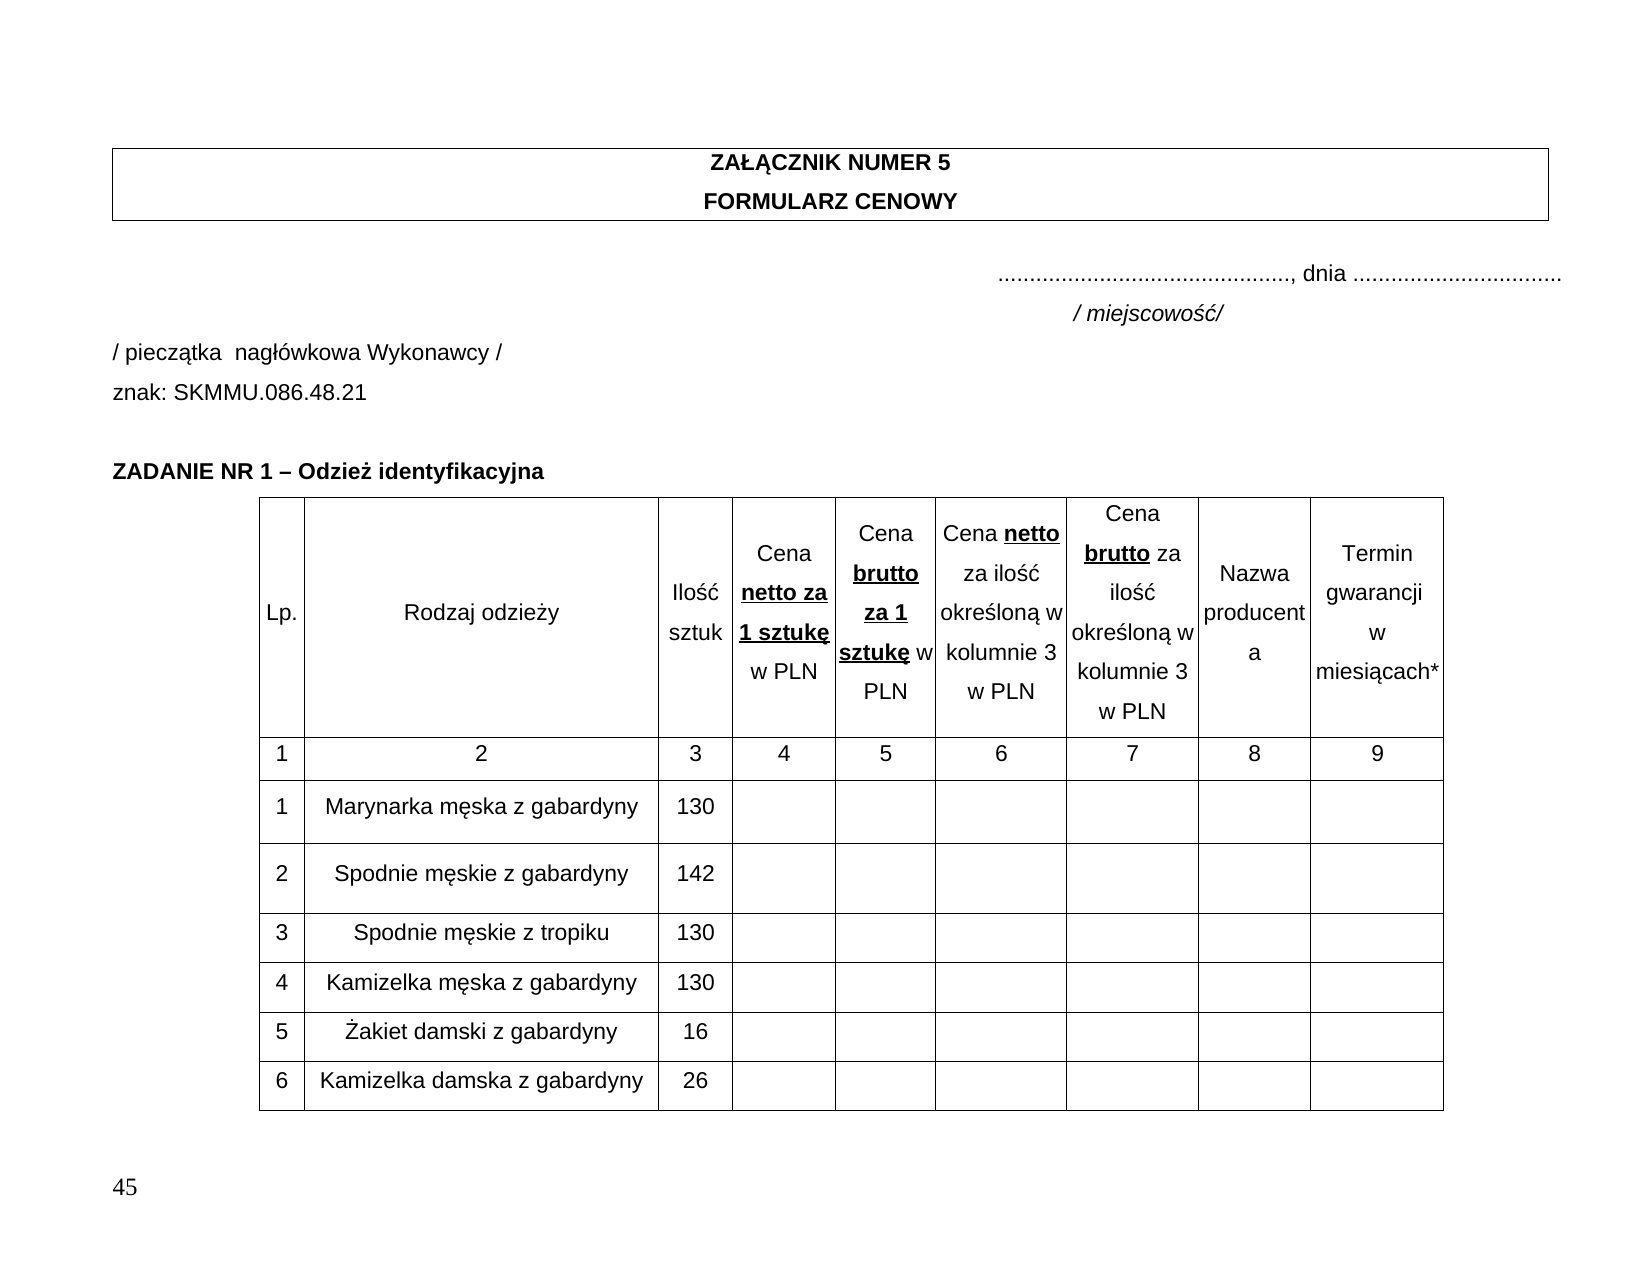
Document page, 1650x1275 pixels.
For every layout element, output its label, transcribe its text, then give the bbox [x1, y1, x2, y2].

table_cell [836, 914, 935, 962]
table_cell 8 [1199, 738, 1310, 780]
table_cell [936, 781, 1066, 843]
table_cell Marynarka męska z gabardyny [305, 781, 658, 843]
table_cell [1199, 1013, 1310, 1061]
text .............................................., dnia ................................. [657, 260, 1591, 287]
table_cell 6 [936, 738, 1066, 780]
table_cell [1199, 1062, 1310, 1110]
table_cell [1199, 963, 1310, 1012]
table_cell 16 [659, 1013, 732, 1061]
table_cell [1311, 781, 1443, 843]
text znak: SKMMU.086.48.21 [112, 379, 1591, 405]
table_header Lp. [260, 498, 304, 737]
table_cell 7 [1067, 738, 1198, 780]
table_cell [1199, 781, 1310, 843]
table_header Cena netto za 1 sztukę w PLN [733, 498, 835, 737]
table_cell [836, 1013, 935, 1061]
table_cell [836, 963, 935, 1012]
table_cell [836, 781, 935, 843]
table_cell [936, 844, 1066, 913]
table_cell 5 [260, 1013, 304, 1061]
table_cell 1 [260, 781, 304, 843]
table_cell [1311, 1062, 1443, 1110]
table_cell [936, 963, 1066, 1012]
table_cell [936, 1062, 1066, 1110]
table_cell [1311, 914, 1443, 962]
text / miejscowość/ [731, 300, 1591, 326]
table_cell [733, 844, 835, 913]
table_cell [1311, 1013, 1443, 1061]
table_cell [1311, 844, 1443, 913]
table_cell Żakiet damski z gabardyny [305, 1013, 658, 1061]
table_cell [1067, 844, 1198, 913]
table_cell [733, 963, 835, 1012]
table_cell 2 [305, 738, 658, 780]
table_cell 6 [260, 1062, 304, 1110]
table_cell [1067, 963, 1198, 1012]
text ZADANIE NR 1 – Odzież identyfikacyjna [112, 458, 1591, 484]
table_header Cena brutto za 1 sztukę w PLN [836, 498, 935, 737]
table_cell 3 [260, 914, 304, 962]
table_cell [1067, 914, 1198, 962]
table_cell [733, 1062, 835, 1110]
table_cell [733, 1013, 835, 1061]
table_cell Spodnie męskie z tropiku [305, 914, 658, 962]
table_header Cena brutto za ilość określoną w kolumnie 3 w PLN [1067, 498, 1198, 737]
table_cell [1067, 781, 1198, 843]
table_cell 130 [659, 914, 732, 962]
table_cell 3 [659, 738, 732, 780]
table_cell [1199, 844, 1310, 913]
table_cell 5 [836, 738, 935, 780]
table_cell Kamizelka męska z gabardyny [305, 963, 658, 1012]
table_header Termin gwarancji w miesiącach* [1311, 498, 1443, 737]
table_header Nazwa producenta [1199, 498, 1310, 737]
table_cell Kamizelka damska z gabardyny [305, 1062, 658, 1110]
table_cell [1199, 914, 1310, 962]
table_cell [836, 844, 935, 913]
table_cell [1067, 1062, 1198, 1110]
table_header ZAŁĄCZNIK NUMER 5 FORMULARZ CENOWY [113, 149, 1548, 220]
table_header Cena netto za ilość określoną w kolumnie 3 w PLN [936, 498, 1066, 737]
text / pieczątka nagłówkowa Wykonawcy / [112, 339, 1591, 366]
table_header Rodzaj odzieży [305, 498, 658, 737]
table_cell 4 [260, 963, 304, 1012]
table_cell 26 [659, 1062, 732, 1110]
table_cell [836, 1062, 935, 1110]
table_cell 1 [260, 738, 304, 780]
table_cell 9 [1311, 738, 1443, 780]
table_cell [733, 914, 835, 962]
table_cell [733, 781, 835, 843]
table_cell [936, 914, 1066, 962]
table_cell [936, 1013, 1066, 1061]
table_cell 142 [659, 844, 732, 913]
table_cell 130 [659, 963, 732, 1012]
table_cell Spodnie męskie z gabardyny [305, 844, 658, 913]
table_cell 130 [659, 781, 732, 843]
table_header Ilość sztuk [659, 498, 732, 737]
table_cell [1067, 1013, 1198, 1061]
table_cell [1311, 963, 1443, 1012]
table_cell 4 [733, 738, 835, 780]
table_cell 2 [260, 844, 304, 913]
